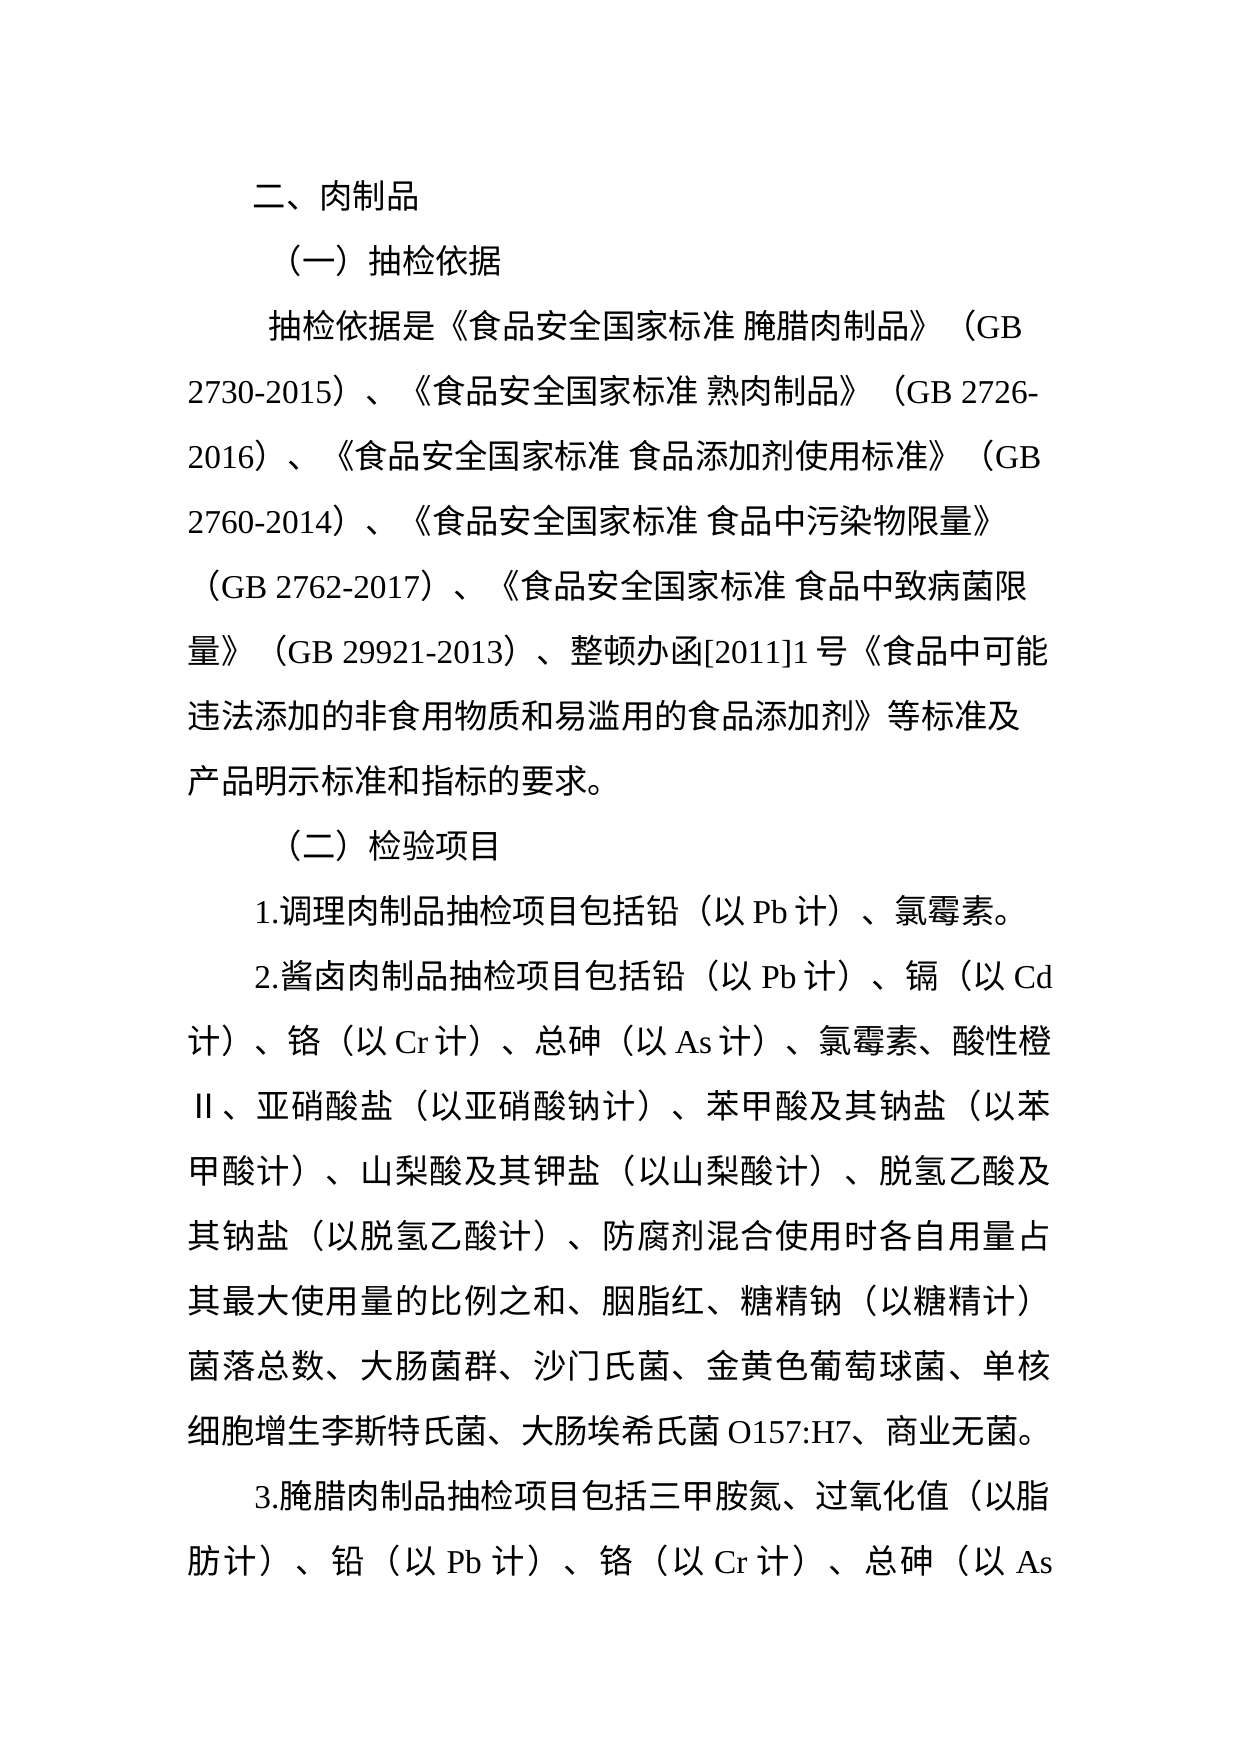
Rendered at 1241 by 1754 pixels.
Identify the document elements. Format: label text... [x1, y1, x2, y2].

list 二、肉制品 [187, 162, 1053, 227]
text （一）抽检依据 [187, 227, 1053, 292]
text 抽检依据是《食品安全国家标准 腌腊肉制品》（GB 2730-2015）、《食品安全国家标准 熟肉制品》（GB 2726-2016）、《食品安全国家标准 食品添加剂使用标准》（GB 2760-2014）、《食品安全国家标准 食品中污染物限量》（GB 2762-2017）、《食品安全国家标准 食品中致病菌限量》（GB 29921-2013）、整顿办函[2011]1号《食品中可能违法添加的非食用物质和易滥用的食品添加剂》等标准及产品明示标准和指标的要求。 [187, 292, 1053, 812]
text 1.调理肉制品抽检项目包括铅（以Pb计）、氯霉素。 [187, 877, 1053, 942]
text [187, 1462, 1053, 1592]
text 2.酱卤肉制品抽检项目包括铅（以Pb计）、镉（以Cd计）、铬（以Cr计）、总砷（以As计）、氯霉素、酸性橙Ⅱ、亚硝酸盐（以亚硝酸钠计）、苯甲酸及其钠盐（以苯甲酸计）、山梨酸及其钾盐（以山梨酸计）、脱氢乙酸及其钠盐（以脱氢乙酸计）、防腐剂混合使用时各自用量占其最大使用量的比例之和、胭脂红、糖精钠（以糖精计）、菌落总数、大肠菌群、沙门氏菌、金黄色葡萄球菌、单核细胞增生李斯特氏菌、大肠埃希氏菌O157:H7、商业无菌。 [187, 942, 1053, 1462]
text （二）检验项目 [187, 812, 1053, 877]
